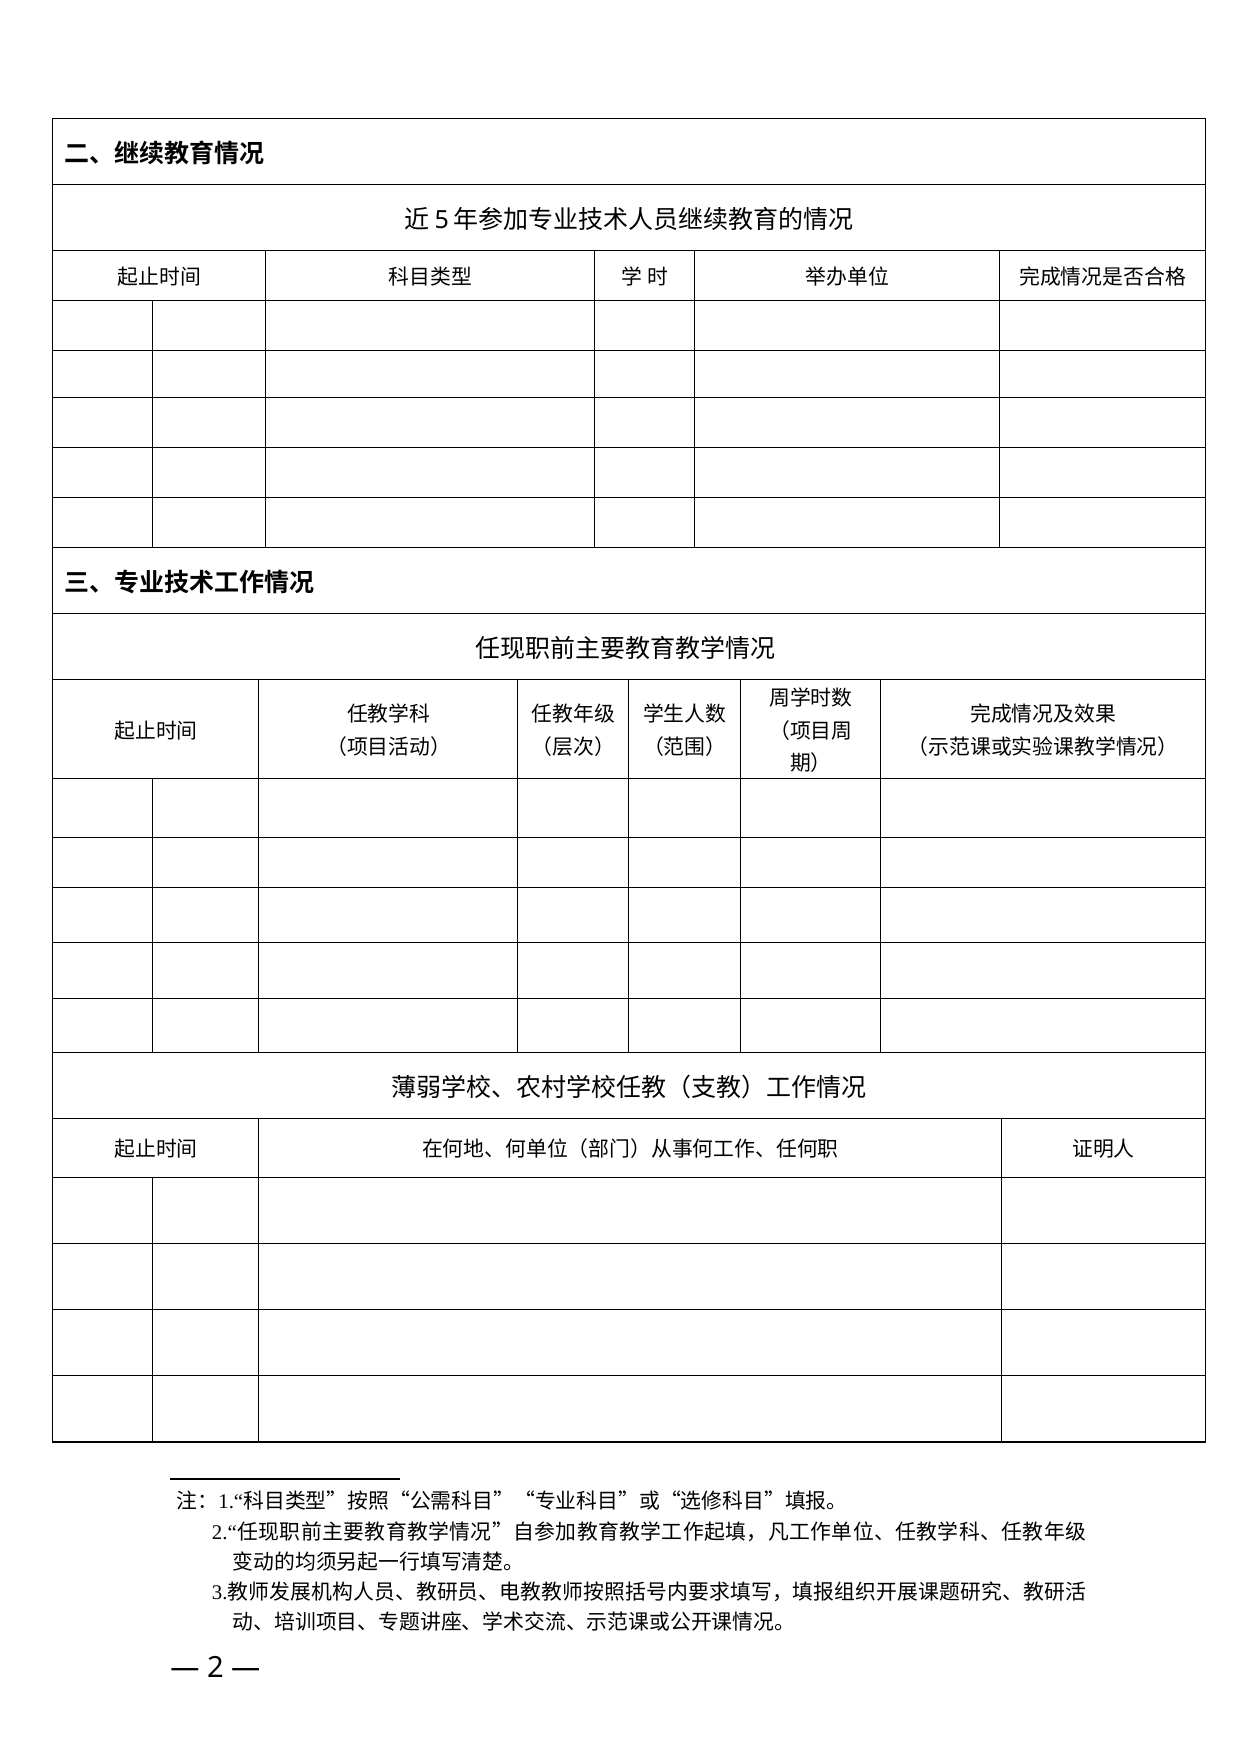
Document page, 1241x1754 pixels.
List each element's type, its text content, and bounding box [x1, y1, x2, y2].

table_cell 举办单位 [695, 251, 999, 300]
table_cell [266, 498, 594, 547]
table_cell [629, 838, 740, 887]
table_cell 任教学科 （项目活动） [259, 680, 517, 778]
table_cell [53, 351, 152, 397]
table_cell 学生人数 （范围） [629, 680, 740, 778]
table_cell [153, 838, 258, 887]
table_cell [629, 888, 740, 942]
table_cell [153, 888, 258, 942]
table_cell [53, 1244, 152, 1309]
table_cell [153, 1244, 258, 1309]
table_cell [53, 888, 152, 942]
table_cell [741, 838, 880, 887]
table_cell [1000, 301, 1205, 350]
table_cell [518, 999, 628, 1052]
table_cell [741, 888, 880, 942]
table_cell [1000, 398, 1205, 447]
table_cell [595, 351, 694, 397]
table_cell [259, 999, 517, 1052]
table_cell [266, 301, 594, 350]
table_cell [518, 838, 628, 887]
table_cell [595, 448, 694, 497]
table_cell [595, 398, 694, 447]
table_cell [259, 838, 517, 887]
table_cell [153, 498, 265, 547]
table_cell [1002, 1310, 1205, 1375]
table_cell [153, 999, 258, 1052]
table_cell [266, 398, 594, 447]
table_cell [53, 398, 152, 447]
table_cell [53, 1178, 152, 1243]
table_cell 周学时数 （项目周期） [741, 680, 880, 778]
table_cell [1000, 448, 1205, 497]
table_cell [259, 1244, 1001, 1309]
table_cell [259, 1310, 1001, 1375]
table_cell [153, 779, 258, 837]
table_cell [53, 301, 152, 350]
table_cell [153, 351, 265, 397]
table_cell [53, 779, 152, 837]
table_cell 任现职前主要教育教学情况 [53, 614, 1205, 679]
table_cell [53, 498, 152, 547]
table_cell [53, 943, 152, 998]
table_cell [741, 779, 880, 837]
table_cell 薄弱学校、农村学校任教（支教）工作情况 [53, 1053, 1205, 1118]
table_cell [53, 999, 152, 1052]
table_cell [518, 888, 628, 942]
table_cell [266, 448, 594, 497]
table_cell 起止时间 [53, 251, 265, 300]
table_cell [153, 943, 258, 998]
table_cell [595, 498, 694, 547]
table_cell [695, 498, 999, 547]
table_cell [881, 943, 1205, 998]
table_cell 完成情况及效果 （示范课或实验课教学情况） [881, 680, 1205, 778]
table_cell [153, 448, 265, 497]
table_cell 科目类型 [266, 251, 594, 300]
table_cell [695, 351, 999, 397]
table_cell [629, 999, 740, 1052]
table_cell [153, 398, 265, 447]
table_cell [741, 943, 880, 998]
table_cell [266, 351, 594, 397]
table_cell [1000, 351, 1205, 397]
table_cell [53, 838, 152, 887]
table_cell [259, 779, 517, 837]
table_cell [53, 1310, 152, 1375]
table_cell [695, 448, 999, 497]
table_cell [259, 1178, 1001, 1243]
table_cell [153, 301, 265, 350]
table_cell [259, 1376, 1001, 1441]
table_cell [518, 779, 628, 837]
table_cell 二、继续教育情况 [53, 119, 1205, 184]
table_cell 学 时 [595, 251, 694, 300]
table_cell [53, 448, 152, 497]
table_cell [518, 943, 628, 998]
table_cell [881, 779, 1205, 837]
table_cell 近5年参加专业技术人员继续教育的情况 [53, 185, 1205, 250]
table_cell 三、专业技术工作情况 [53, 548, 1205, 613]
table_cell [881, 888, 1205, 942]
table_cell [259, 943, 517, 998]
table_cell [695, 398, 999, 447]
table_cell [595, 301, 694, 350]
table_cell 起止时间 [53, 680, 258, 778]
table_cell [881, 999, 1205, 1052]
table_cell 完成情况是否合格 [1000, 251, 1205, 300]
table_cell [1002, 1178, 1205, 1243]
table_cell [53, 1376, 152, 1441]
table_cell 起止时间 [53, 1119, 258, 1177]
table_cell [629, 943, 740, 998]
table_cell [153, 1376, 258, 1441]
table_cell [1000, 498, 1205, 547]
table_cell 证明人 [1002, 1119, 1205, 1177]
table_cell [153, 1178, 258, 1243]
table_cell [1002, 1244, 1205, 1309]
table_cell [741, 999, 880, 1052]
table_cell 任教年级 （层次） [518, 680, 628, 778]
table_cell [881, 838, 1205, 887]
table_cell [695, 301, 999, 350]
table_cell [259, 888, 517, 942]
table_cell 在何地、何单位（部门）从事何工作、任何职 [259, 1119, 1001, 1177]
table_cell [153, 1310, 258, 1375]
table_cell [1002, 1376, 1205, 1441]
table_cell [629, 779, 740, 837]
